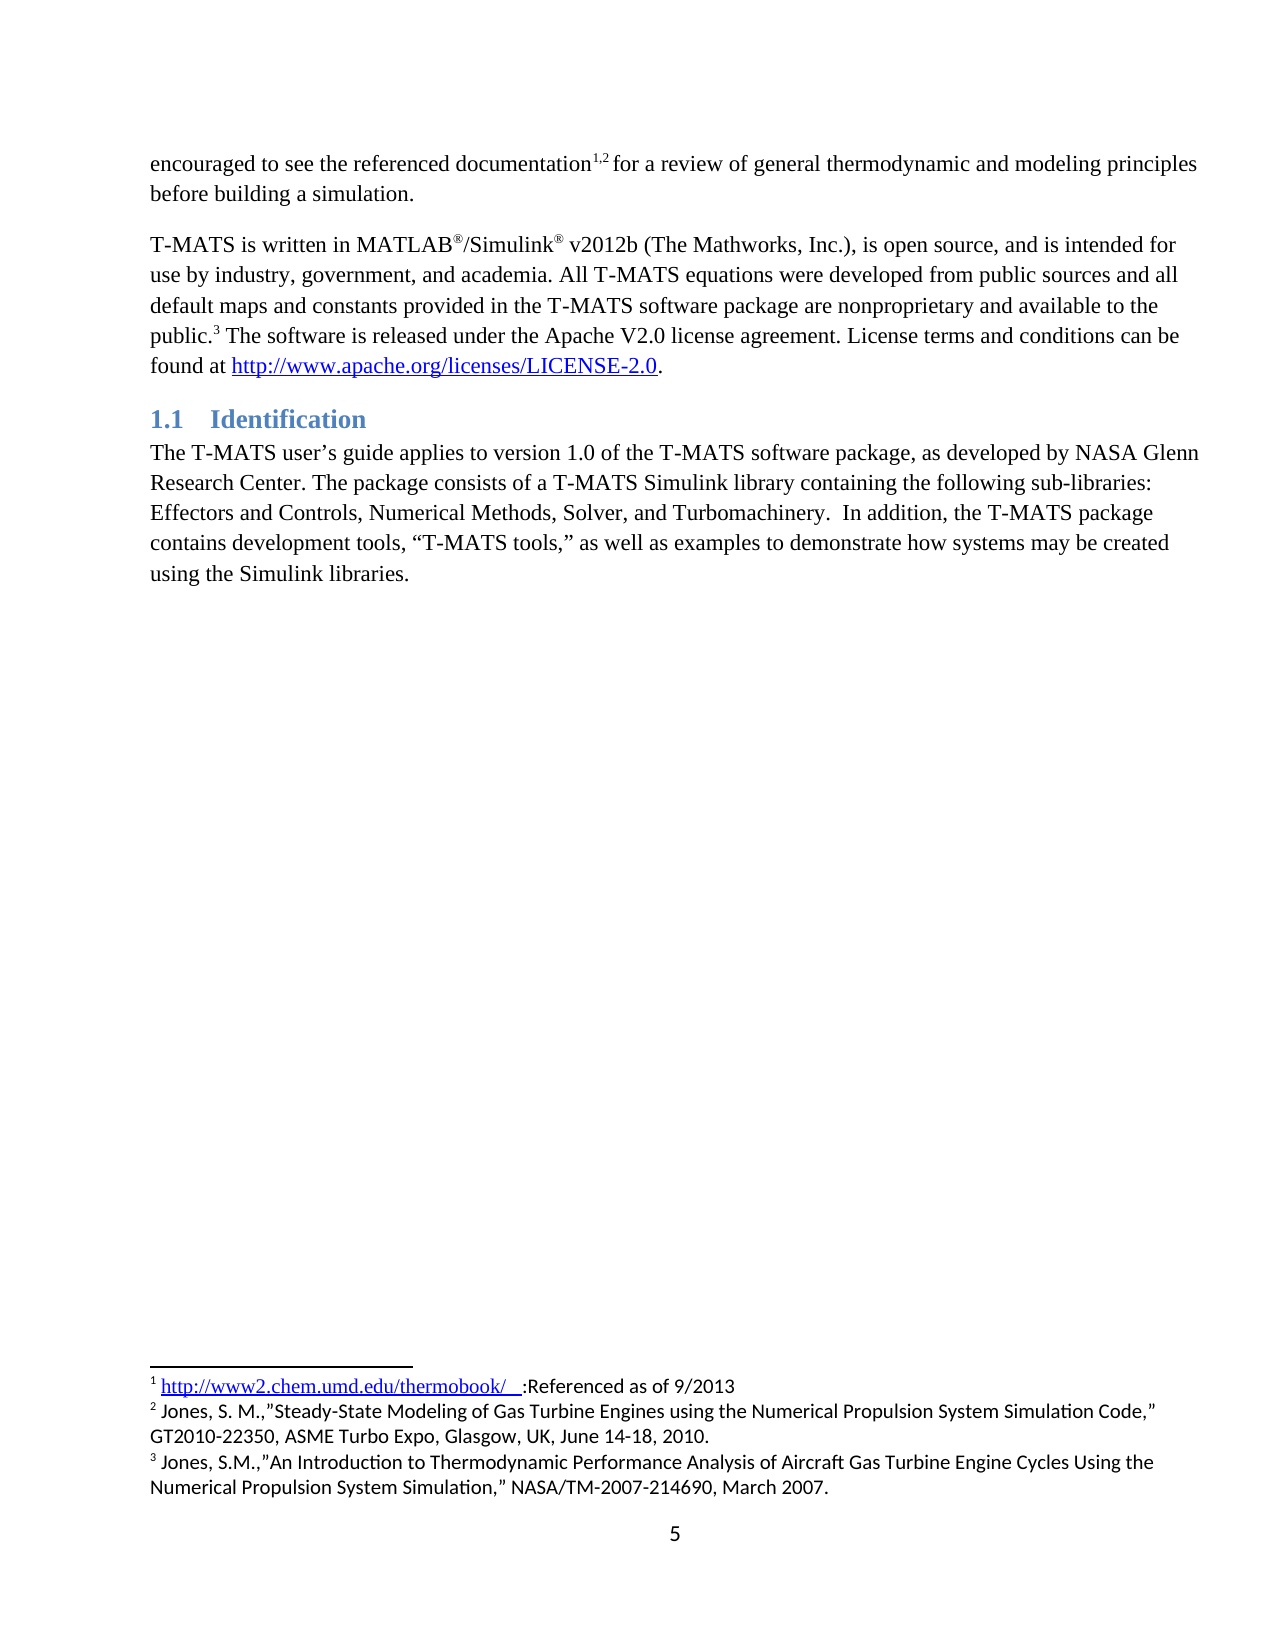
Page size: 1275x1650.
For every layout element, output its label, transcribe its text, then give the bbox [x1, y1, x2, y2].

text T-MATS is written in MATLAB®/Simulink® v2012b (The Mathworks, Inc.), is open source, and is intended for use by industry, government, and academia. All T-MATS equations were developed from public sources and all default maps and constants provided in the T-MATS software package are nonproprietary and available to the public. The software is released under the Apache V2.0 license agreement. License terms and conditions can be found at http://www.apache.org/licenses/LICENSE-2.0. [150, 231, 1200, 378]
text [150, 150, 1200, 207]
text The T-MATS user’s guide applies to version 1.0 of the T-MATS software package, as developed by NASA Glenn Research Center. The package consists of a T-MATS Simulink library containing the following sub-libraries: Effectors and Controls, Numerical Methods, Solver, and Turbomachinery. In addition, the T-MATS package contains development tools, “T-MATS tools,” as well as examples to demonstrate how systems may be created using the Simulink libraries. [150, 439, 1200, 586]
subtitle Identification [150, 403, 1200, 434]
